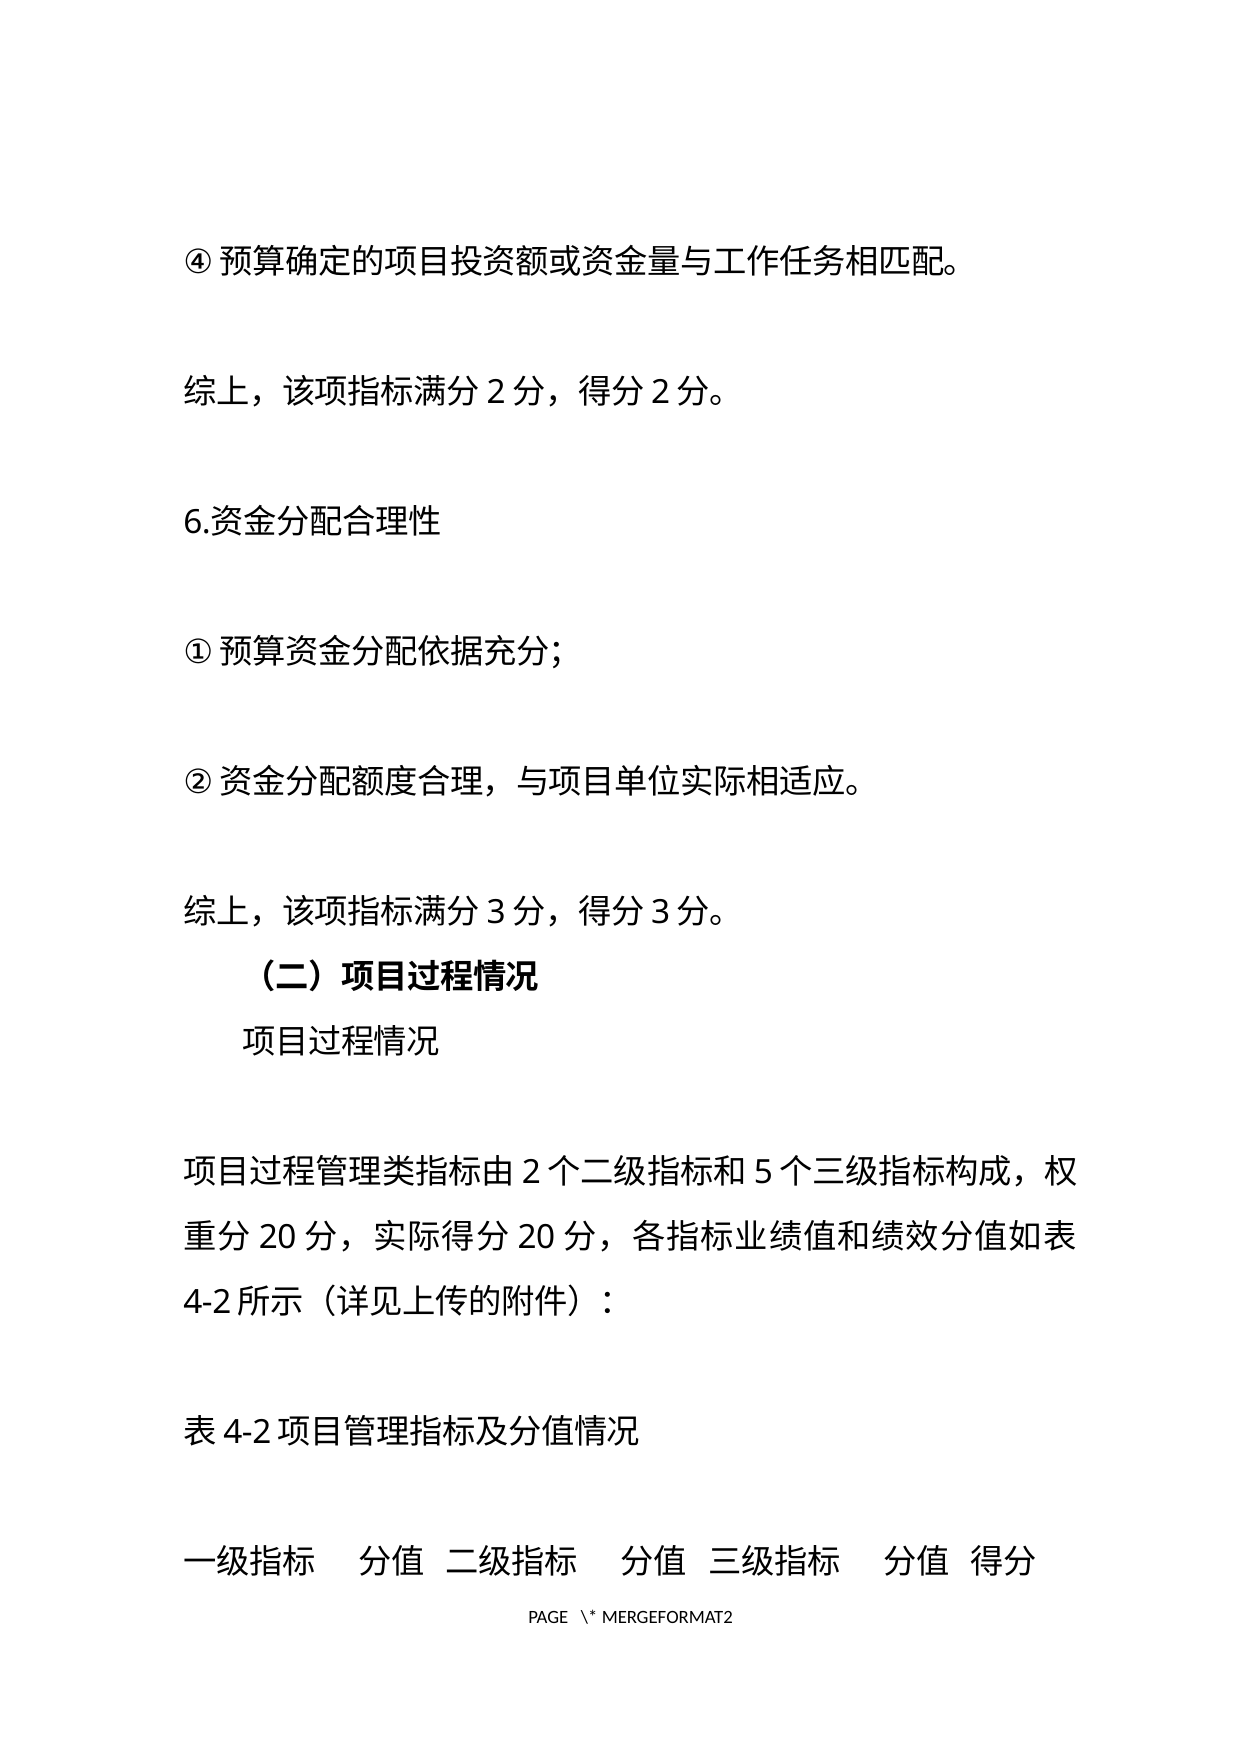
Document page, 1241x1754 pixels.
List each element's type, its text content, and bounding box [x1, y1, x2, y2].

text （二）项目过程情况 [183, 942, 1078, 1007]
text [183, 1007, 1078, 1592]
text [183, 162, 1078, 942]
